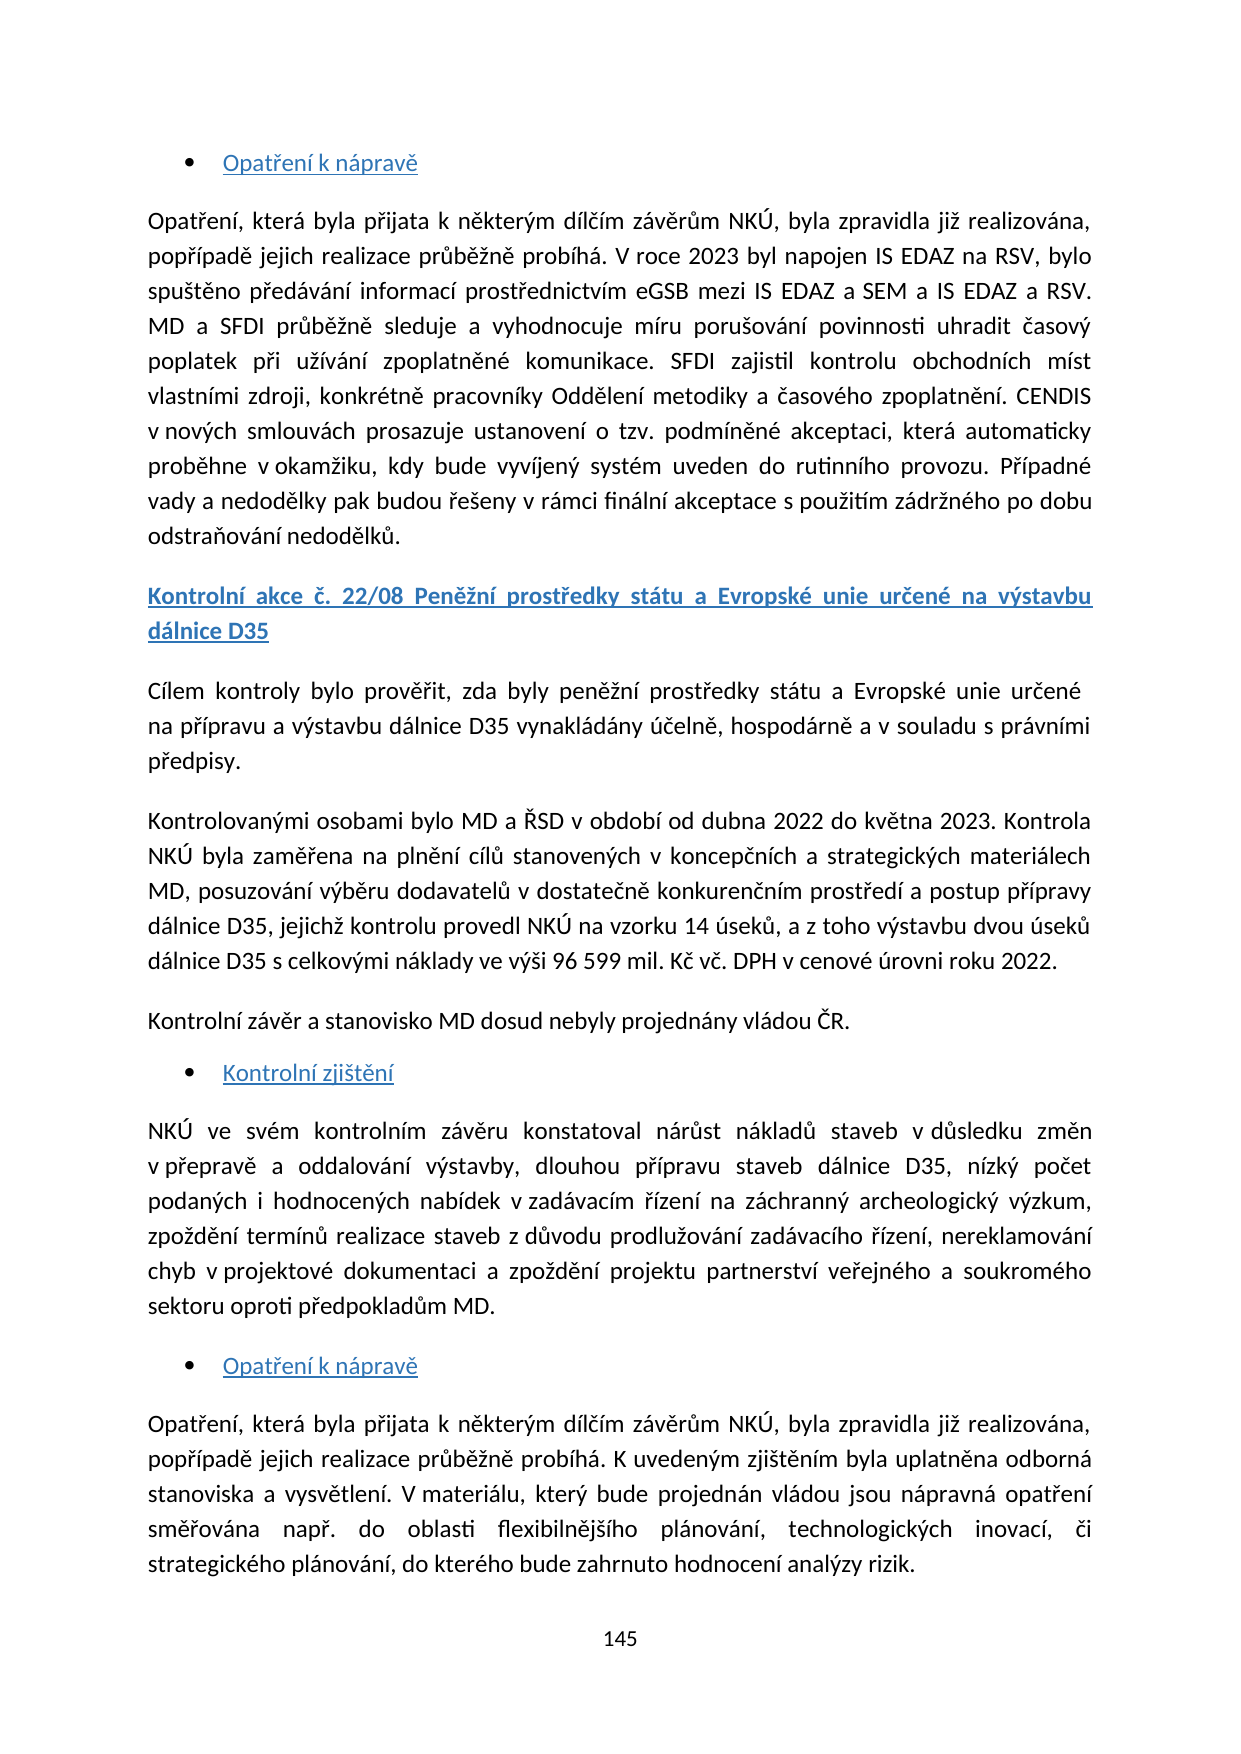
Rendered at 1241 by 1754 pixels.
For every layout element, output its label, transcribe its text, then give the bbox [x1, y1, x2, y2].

text Kontrolní akce č. 22/08 Peněžní prostředky státu a Evropské unie určené na výstavbu dálnice D35 [148, 581, 1093, 606]
text Cílem kontroly bylo prověřit, zda byly peněžní prostředky státu a Evropské unie určené na přípravu a výstavbu dálnice D35 vynakládány účelně, hospodárně a v souladu s právními předpisy. [148, 676, 1093, 776]
text Opatření k nápravě [185, 148, 1093, 178]
text Kontrolovanými osobami bylo MD a ŘSD v období od dubna 2022 do května 2023. Kontrola NKÚ byla zaměřena na plnění cílů stanovených v koncepčních a strategických materiálech MD, posuzování výběru dodavatelů v dostatečně konkurenčním prostředí a postup přípravy dálnice D35, jejichž kontrolu provedl NKÚ na vzorku 14 úseků, a z toho výstavbu dvou úseků dálnice D35 s celkovými náklady ve výši 96 599 mil. Kč vč. DPH v cenové úrovni roku 2022. [148, 806, 1093, 976]
text Kontrolní akce č. 22/08 Peněžní prostředky státu a Evropské unie určené na výstavbu dálnice D35 [148, 608, 1093, 646]
text Opatření, která byla přijata k některým dílčím závěrům NKÚ, byla zpravidla již realizována, popřípadě jejich realizace průběžně probíhá. K uvedeným zjištěním byla uplatněna odborná stanoviska a vysvětlení. V materiálu, který bude projednán vládou jsou nápravná opatření směřována např. do oblasti flexibilnějšího plánování, technologických inovací, či strategického plánování, do kterého bude zahrnuto hodnocení analýzy rizik. [148, 1408, 1093, 1578]
text Opatření k nápravě [185, 1350, 1093, 1381]
text NKÚ ve svém kontrolním závěru konstatoval nárůst nákladů staveb v důsledku změn v přepravě a oddalování výstavby, dlouhou přípravu staveb dálnice D35, nízký počet podaných i hodnocených nabídek v zadávacím řízení na záchranný archeologický výzkum, zpoždění termínů realizace staveb z důvodu prodlužování zadávacího řízení, nereklamování chyb v projektové dokumentaci a zpoždění projektu partnerství veřejného a soukromého sektoru oproti předpokladům MD. [148, 1115, 1093, 1321]
text Kontrolní závěr a stanovisko MD dosud nebyly projednány vládou ČR. [148, 1006, 1093, 1036]
text Opatření, která byla přijata k některým dílčím závěrům NKÚ, byla zpravidla již realizována, popřípadě jejich realizace průběžně probíhá. V roce 2023 byl napojen IS EDAZ na RSV, bylo spuštěno předávání informací prostřednictvím eGSB mezi IS EDAZ a SEM a IS EDAZ a RSV. MD a SFDI průběžně sleduje a vyhodnocuje míru porušování povinnosti uhradit časový poplatek při užívání zpoplatněné komunikace. SFDI zajistil kontrolu obchodních míst vlastními zdroji, konkrétně pracovníky Oddělení metodiky a časového zpoplatnění. CENDIS v nových smlouvách prosazuje ustanovení o tzv. podmíněné akceptaci, která automaticky proběhne v okamžiku, kdy bude vyvíjený systém uveden do rutinního provozu. Případné vady a nedodělky pak budou řešeny v rámci finální akceptace s použitím zádržného po dobu odstraňování nedodělků. [148, 206, 1093, 551]
text Kontrolní zjištění [185, 1057, 1093, 1088]
